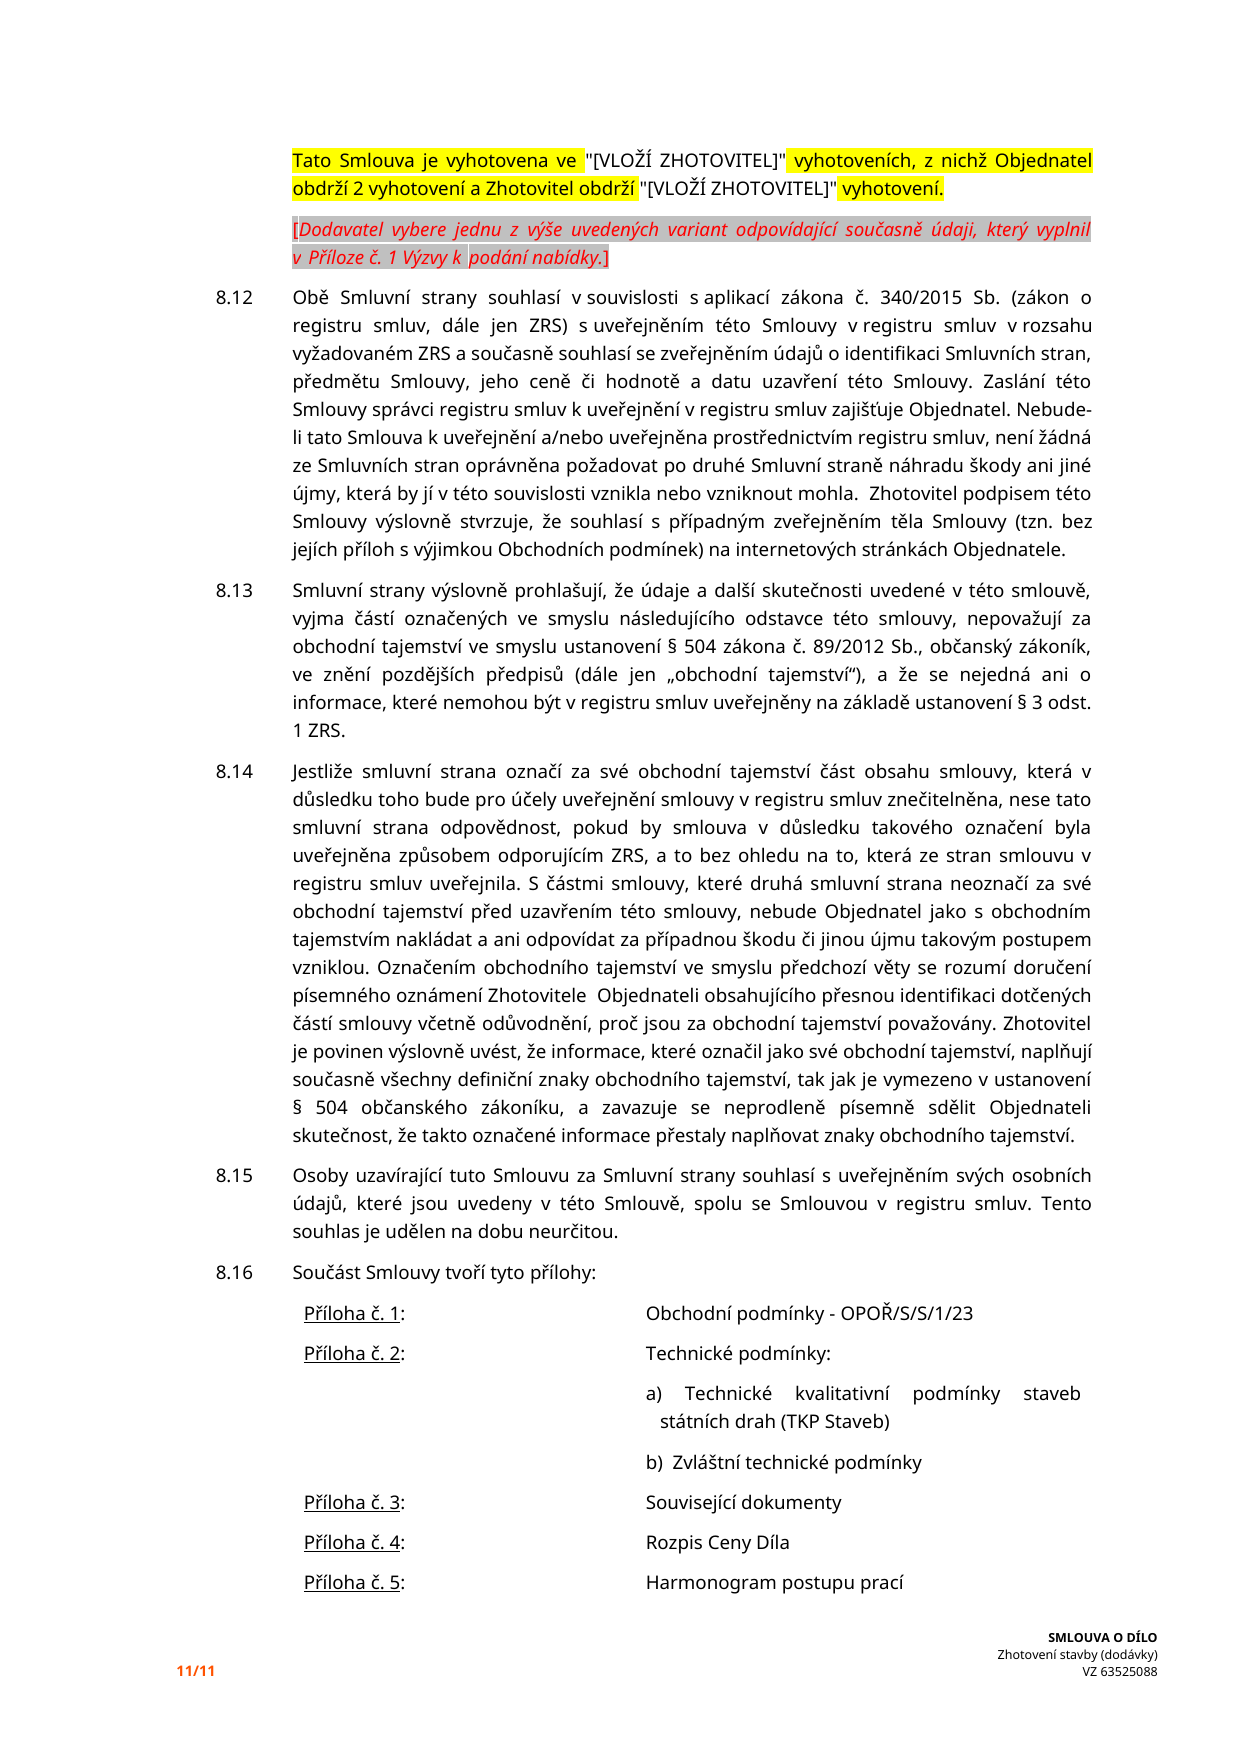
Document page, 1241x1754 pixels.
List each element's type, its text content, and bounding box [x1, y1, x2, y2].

table_cell Rozpis Ceny Díla [572, 1529, 1093, 1569]
text Smluvní strany výslovně prohlašují, že údaje a další skutečnosti uvedené v této smlouvě, vyjma částí označených ve smyslu následujícího odstavce této smlouvy, nepovažují za obchodní tajemství ve smyslu ustanovení § 504 zákona č. 89/2012 Sb., občanský zákoník, ve znění pozdějších předpisů (dále jen „obchodní tajemství“), a že se nejedná ani o informace, které nemohou být v registru smluv uveřejněny na základě ustanovení § 3 odst. 1 ZRS. [216, 577, 1093, 743]
table_cell Příloha č. 2: [216, 1340, 572, 1489]
text Jestliže smluvní strana označí za své obchodní tajemství část obsahu smlouvy, která v důsledku toho bude pro účely uveřejnění smlouvy v registru smluv znečitelněna, nese tato smluvní strana odpovědnost, pokud by smlouva v důsledku takového označení byla uveřejněna způsobem odporujícím ZRS, a to bez ohledu na to, která ze stran smlouvu v registru smluv uveřejnila. S částmi smlouvy, které druhá smluvní strana neoznačí za své obchodní tajemství před uzavřením této smlouvy, nebude Objednatel jako s obchodním tajemstvím nakládat a ani odpovídat za případnou škodu či jinou újmu takovým postupem vzniklou. Označením obchodního tajemství ve smyslu předchozí věty se rozumí doručení písemného oznámení Zhotovitele Objednateli obsahujícího přesnou identifikaci dotčených částí smlouvy včetně odůvodnění, proč jsou za obchodní tajemství považovány. Zhotovitel je povinen výslovně uvést, že informace, které označil jako své obchodní tajemství, naplňují současně všechny definiční znaky obchodního tajemství, tak jak je vymezeno v ustanovení § 504 občanského zákoníku, a zavazuje se neprodleně písemně sdělit Objednateli skutečnost, že takto označené informace přestaly naplňovat znaky obchodního tajemství. [216, 758, 1093, 1148]
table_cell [572, 1569, 1093, 1595]
list [Dodavatel vybere jednu z výše uvedených variant odpovídající současně údaji, který vyplnil v Příloze č. 1 Výzvy k podání nabídky.] [292, 216, 1093, 269]
table_cell Technické podmínky: a) Technické kvalitativní podmínky staveb státních drah (TKP Staveb) b) Zvláštní technické podmínky [572, 1340, 1093, 1489]
text Součást Smlouvy tvoří tyto přílohy: [216, 1259, 1093, 1285]
list Tato Smlouva je vyhotovena ve "[VLOŽÍ ZHOTOVITEL]" vyhotoveních, z nichž Objednatel obdrží 2 vyhotovení a Zhotovitel obdrží "[VLOŽÍ ZHOTOVITEL]" vyhotovení. [292, 147, 1093, 201]
table_cell Příloha č. 4: [216, 1529, 572, 1569]
table_cell Příloha č. 3: [216, 1489, 572, 1529]
table_cell Související dokumenty [572, 1489, 1093, 1529]
table_header Příloha č. 1: [216, 1300, 572, 1340]
table_header Obchodní podmínky - OPOŘ/S/S/1/23 [572, 1300, 1093, 1340]
text Obě Smluvní strany souhlasí v souvislosti s aplikací zákona č. 340/2015 Sb. (zákon o registru smluv, dále jen ZRS) s uveřejněním této Smlouvy v registru smluv v rozsahu vyžadovaném ZRS a současně souhlasí se zveřejněním údajů o identifikaci Smluvních stran, předmětu Smlouvy, jeho ceně či hodnotě a datu uzavření této Smlouvy. Zaslání této Smlouvy správci registru smluv k uveřejnění v registru smluv zajišťuje Objednatel. Nebude-li tato Smlouva k uveřejnění a/nebo uveřejněna prostřednictvím registru smluv, není žádná ze Smluvních stran oprávněna požadovat po druhé Smluvní straně náhradu škody ani jiné újmy, která by jí v této souvislosti vznikla nebo vzniknout mohla. Zhotovitel podpisem této Smlouvy výslovně stvrzuje, že souhlasí s případným zveřejněním těla Smlouvy (tzn. bez jejích příloh s výjimkou Obchodních podmínek) na internetových stránkách Objednatele. [216, 284, 1093, 562]
text Osoby uzavírající tuto Smlouvu za Smluvní strany souhlasí s uveřejněním svých osobních údajů, které jsou uvedeny v této Smlouvě, spolu se Smlouvou v registru smluv. Tento souhlas je udělen na dobu neurčitou. [216, 1163, 1093, 1244]
table_cell Příloha č. 5: [216, 1569, 572, 1595]
